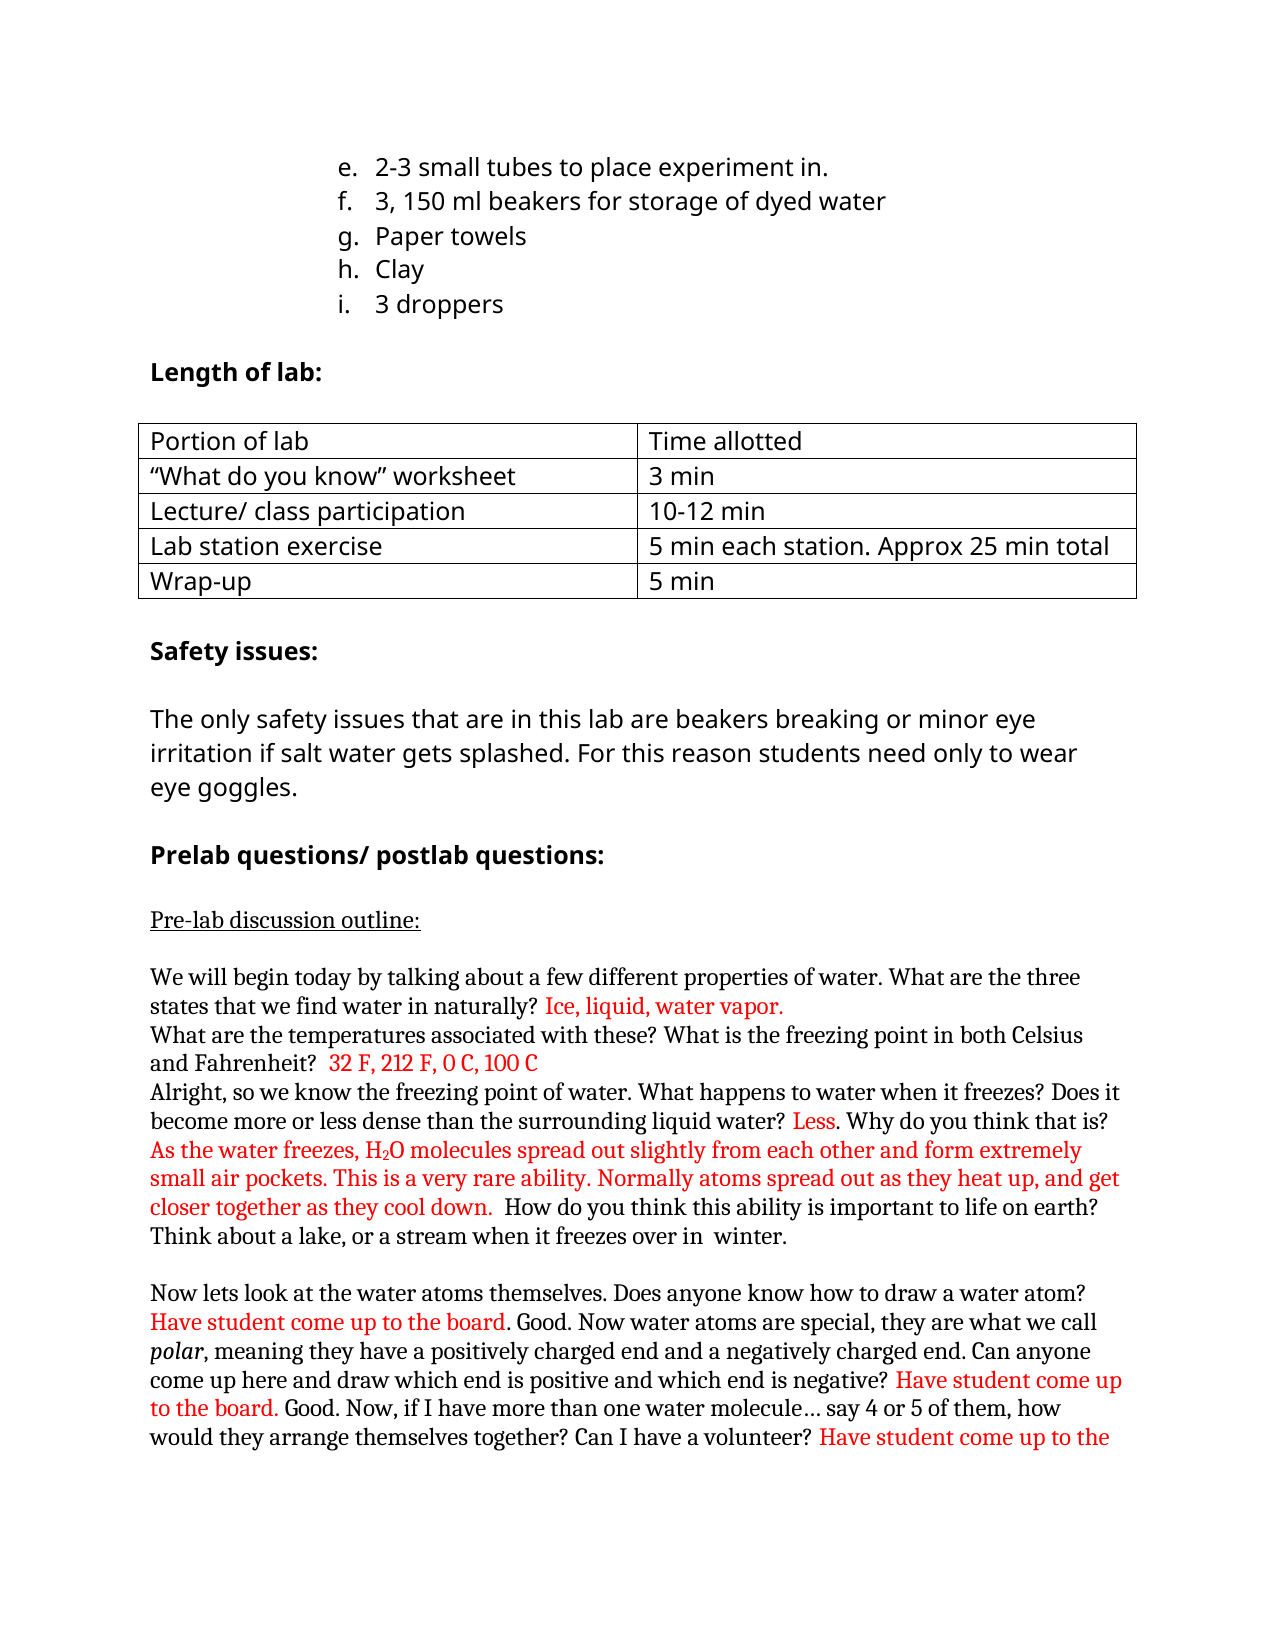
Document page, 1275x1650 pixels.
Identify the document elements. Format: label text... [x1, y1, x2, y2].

list Paper towels [337, 218, 1125, 252]
list 3, 150 ml beakers for storage of dyed water [337, 184, 1125, 218]
table_cell Lecture/ class participation [139, 494, 637, 528]
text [150, 1279, 1125, 1452]
list 3 droppers [337, 286, 1125, 320]
table_header Portion of lab [139, 424, 637, 458]
table_cell “What do you know” worksheet [139, 459, 637, 493]
text What are the temperatures associated with these? What is the freezing point in both Celsius and Fahrenheit? 32 F, 212 F, 0 C, 100 C [150, 1021, 1125, 1078]
text Length of lab: [150, 354, 1125, 388]
table_cell 5 min each station. Approx 25 min total [638, 529, 1136, 563]
text The only safety issues that are in this lab are beakers breaking or minor eye irritation if salt water gets splashed. For this reason students need only to wear eye goggles. [150, 701, 1125, 803]
table_cell Lab station exercise [139, 529, 637, 563]
text Pre-lab discussion outline: [150, 906, 1125, 934]
text We will begin today by talking about a few different properties of water. What are the three states that we find water in naturally? Ice, liquid, water vapor. [150, 963, 1125, 1021]
list 2-3 small tubes to place experiment in. [337, 150, 1125, 184]
table_cell 10-12 min [638, 494, 1136, 528]
text Alright, so we know the freezing point of water. What happens to water when it freezes? Does it become more or less dense than the surrounding liquid water? Less. Why do you think that is? As the water freezes, H2O molecules spread out slightly from each other and form extremely small air pockets. This is a very rare ability. Normally atoms spread out as they heat up, and get closer together as they cool down. How do you think this ability is important to life on earth? Think about a lake, or a stream when it freezes over in winter. [150, 1078, 1125, 1251]
table_cell 3 min [638, 459, 1136, 493]
text Safety issues: [150, 633, 1125, 667]
text Prelab questions/ postlab questions: [150, 837, 1125, 872]
list Clay [337, 252, 1125, 286]
table_header Time allotted [638, 424, 1136, 458]
table_cell 5 min [638, 564, 1136, 598]
table_cell Wrap-up [139, 564, 637, 598]
